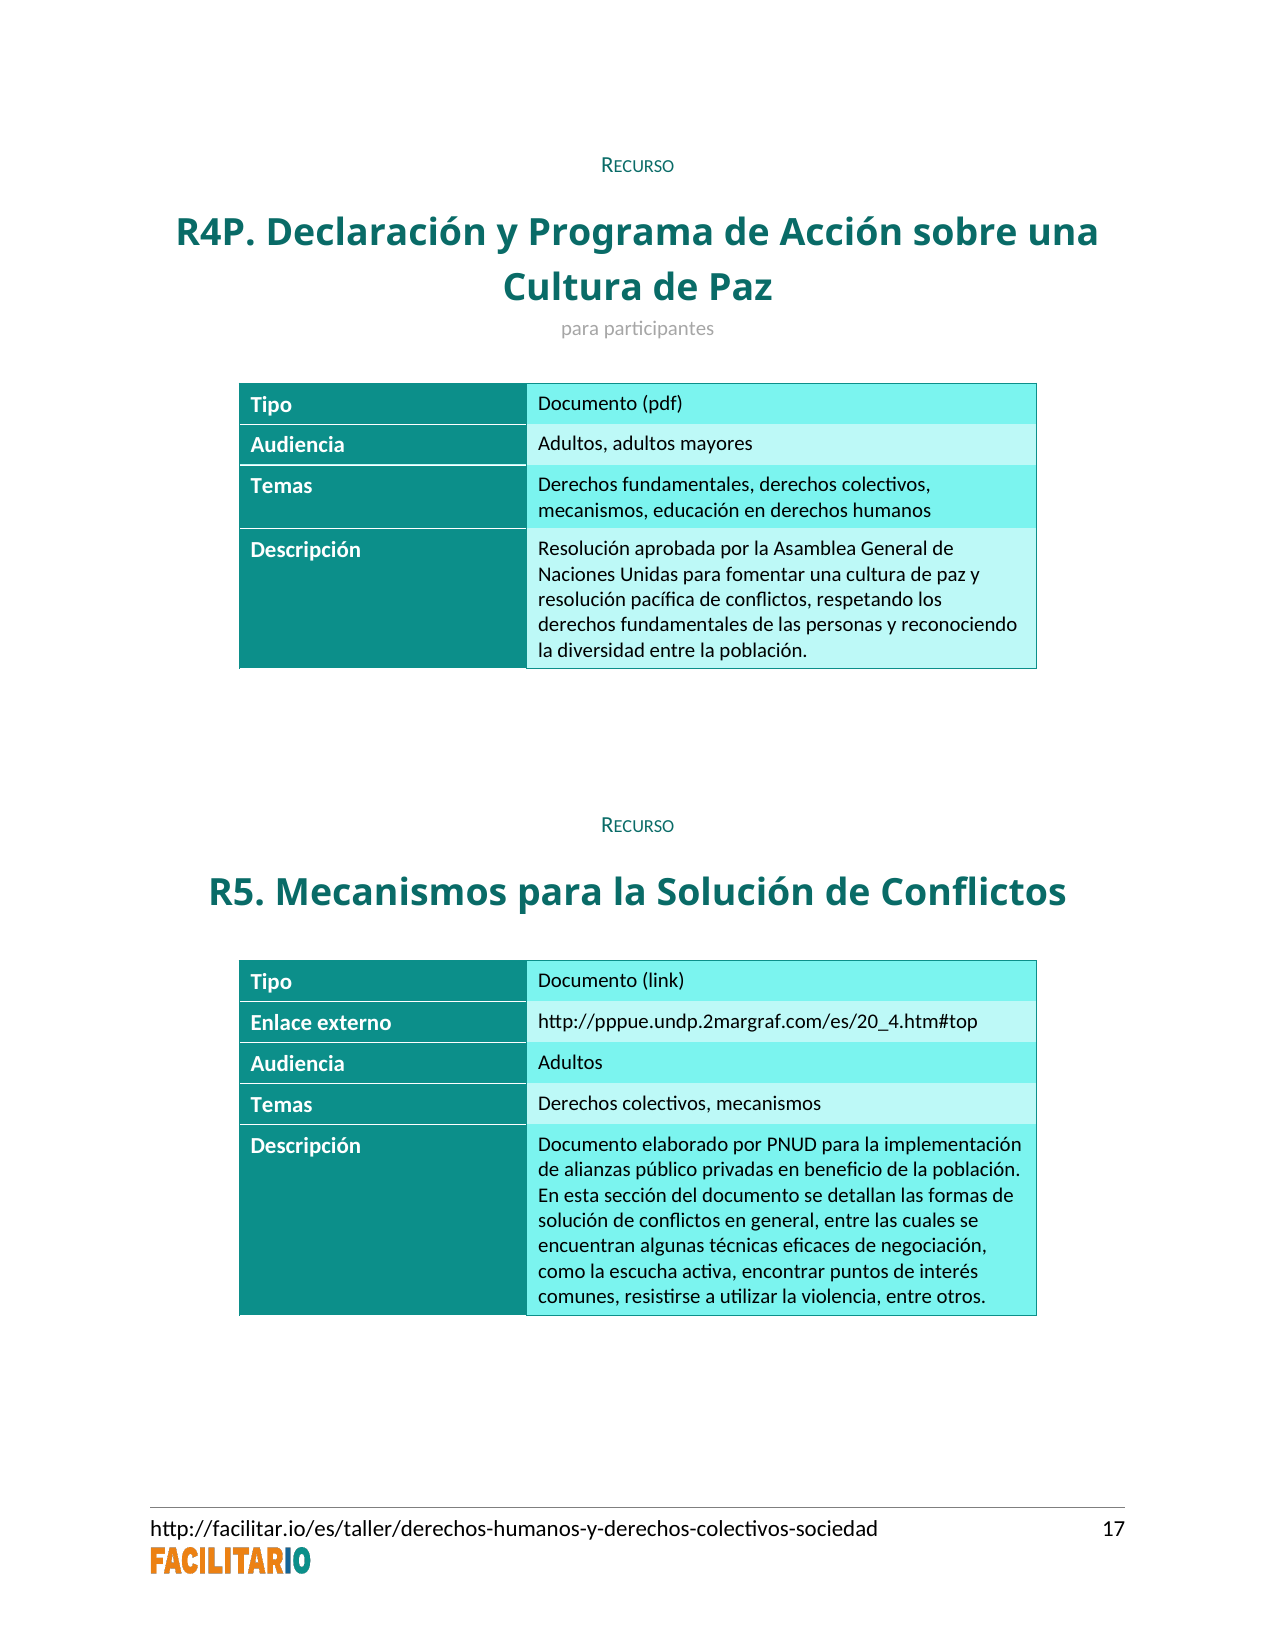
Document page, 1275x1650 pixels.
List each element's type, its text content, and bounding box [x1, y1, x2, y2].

text Recurso [150, 150, 1125, 178]
subtitle R4P. Declaración y Programa de Acción sobre una Cultura de Paz [150, 205, 1125, 311]
table_header Documento (pdf) [527, 384, 1036, 424]
table_cell Enlace externo [240, 1002, 526, 1042]
table_cell Resolución aprobada por la Asamblea General de Naciones Unidas para fomentar una cultura de paz y resolución pacífica de conflictos, respetando los derechos fundamentales de las personas y reconociendo la diversidad entre la población. [527, 528, 1036, 668]
table_cell Audiencia [240, 1043, 526, 1083]
table_cell Adultos, adultos mayores [527, 424, 1036, 464]
table_header Documento (link) [527, 961, 1036, 1001]
table_cell Adultos [527, 1042, 1036, 1083]
table_cell http://pppue.undp.2margraf.com/es/20_4.htm#top [527, 1001, 1036, 1042]
text para participantes [150, 315, 1125, 341]
table_header Tipo [240, 961, 526, 1001]
table_cell Temas [240, 1084, 526, 1124]
table_cell Temas [240, 466, 526, 528]
table_cell Documento elaborado por PNUD para la implementación de alianzas público privadas en beneficio de la población. En esta sección del documento se detallan las formas de solución de conflictos en general, entre las cuales se encuentran algunas técnicas eficaces de negociación, como la escucha activa, encontrar puntos de interés comunes, resistirse a utilizar la violencia, entre otros. [527, 1124, 1036, 1315]
subtitle R5. Mecanismos para la Solución de Conflictos [150, 865, 1125, 916]
picture [145, 1544, 315, 1576]
text Recurso [150, 810, 1125, 838]
table_cell Derechos fundamentales, derechos colectivos, mecanismos, educación en derechos humanos [527, 465, 1036, 528]
table_cell Descripción [240, 529, 526, 668]
table_cell Derechos colectivos, mecanismos [527, 1083, 1036, 1124]
table_cell Audiencia [240, 425, 526, 464]
table_cell Descripción [240, 1125, 526, 1315]
table_header Tipo [240, 384, 526, 424]
